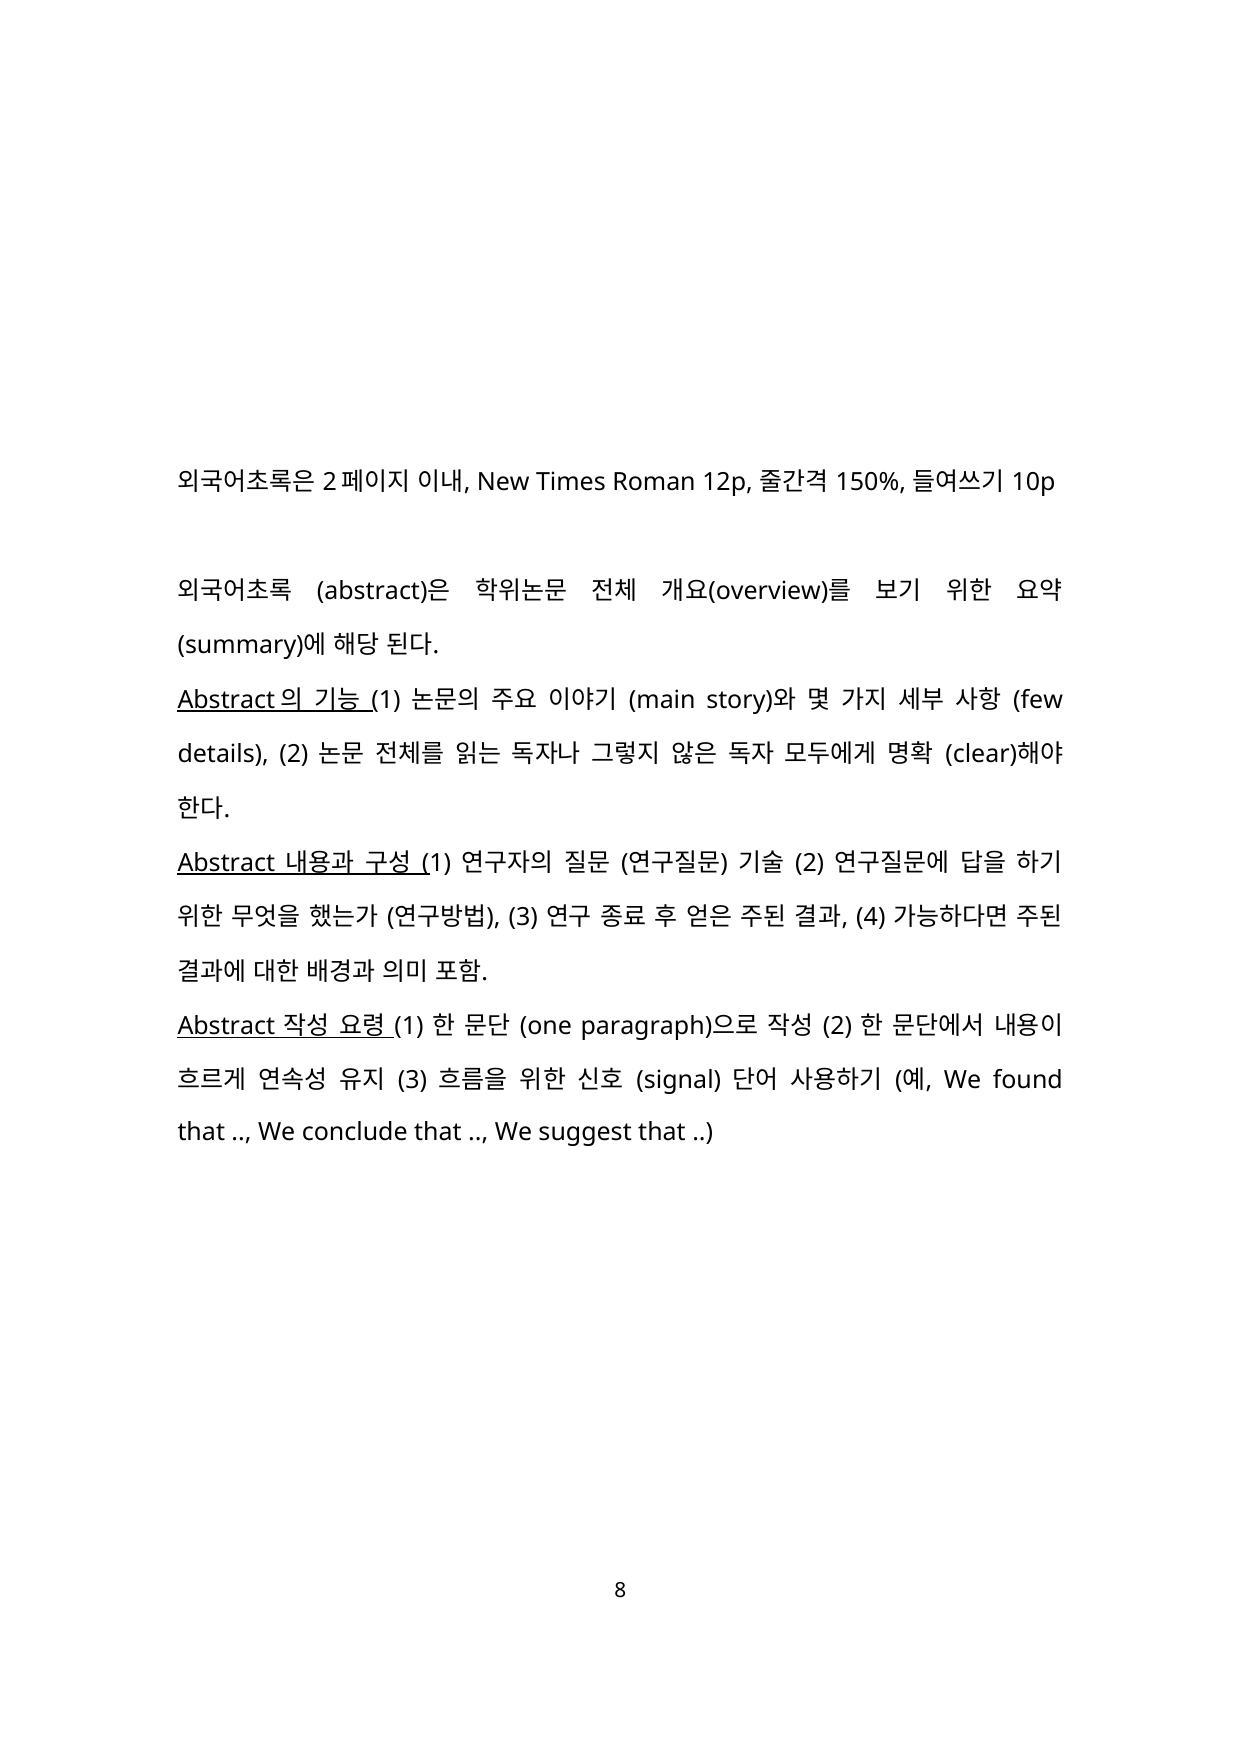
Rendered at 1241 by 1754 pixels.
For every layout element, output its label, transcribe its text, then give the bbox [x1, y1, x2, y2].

text Abstract 내용과 구성 (1) 연구자의 질문 (연구질문) 기술 (2) 연구질문에 답을 하기 위한 무엇을 했는가 (연구방법), (3) 연구 종료 후 얻은 주된 결과, (4) 가능하다면 주된 결과에 대한 배경과 의미 포함. [177, 842, 1063, 987]
text Abstract 작성 요령 (1) 한 문단 (one paragraph)으로 작성 (2) 한 문단에서 내용이 흐르게 연속성 유지 (3) 흐름을 위한 신호 (signal) 단어 사용하기 (예, We found that .., We conclude that .., We suggest that ..) [177, 1006, 1063, 1147]
text 외국어초록은 2페이지 이내, New Times Roman 12p, 줄간격 150%, 들여쓰기 10p [177, 462, 1063, 498]
text Abstract의 기능 (1) 논문의 주요 이야기 (main story)와 몇 가지 세부 사항 (few details), (2) 논문 전체를 읽는 독자나 그렇지 않은 독자 모두에게 명확 (clear)해야 한다. [177, 679, 1063, 824]
text 외국어초록 (abstract)은 학위논문 전체 개요(overview)를 보기 위한 요약 (summary)에 해당 된다. [177, 571, 1063, 661]
